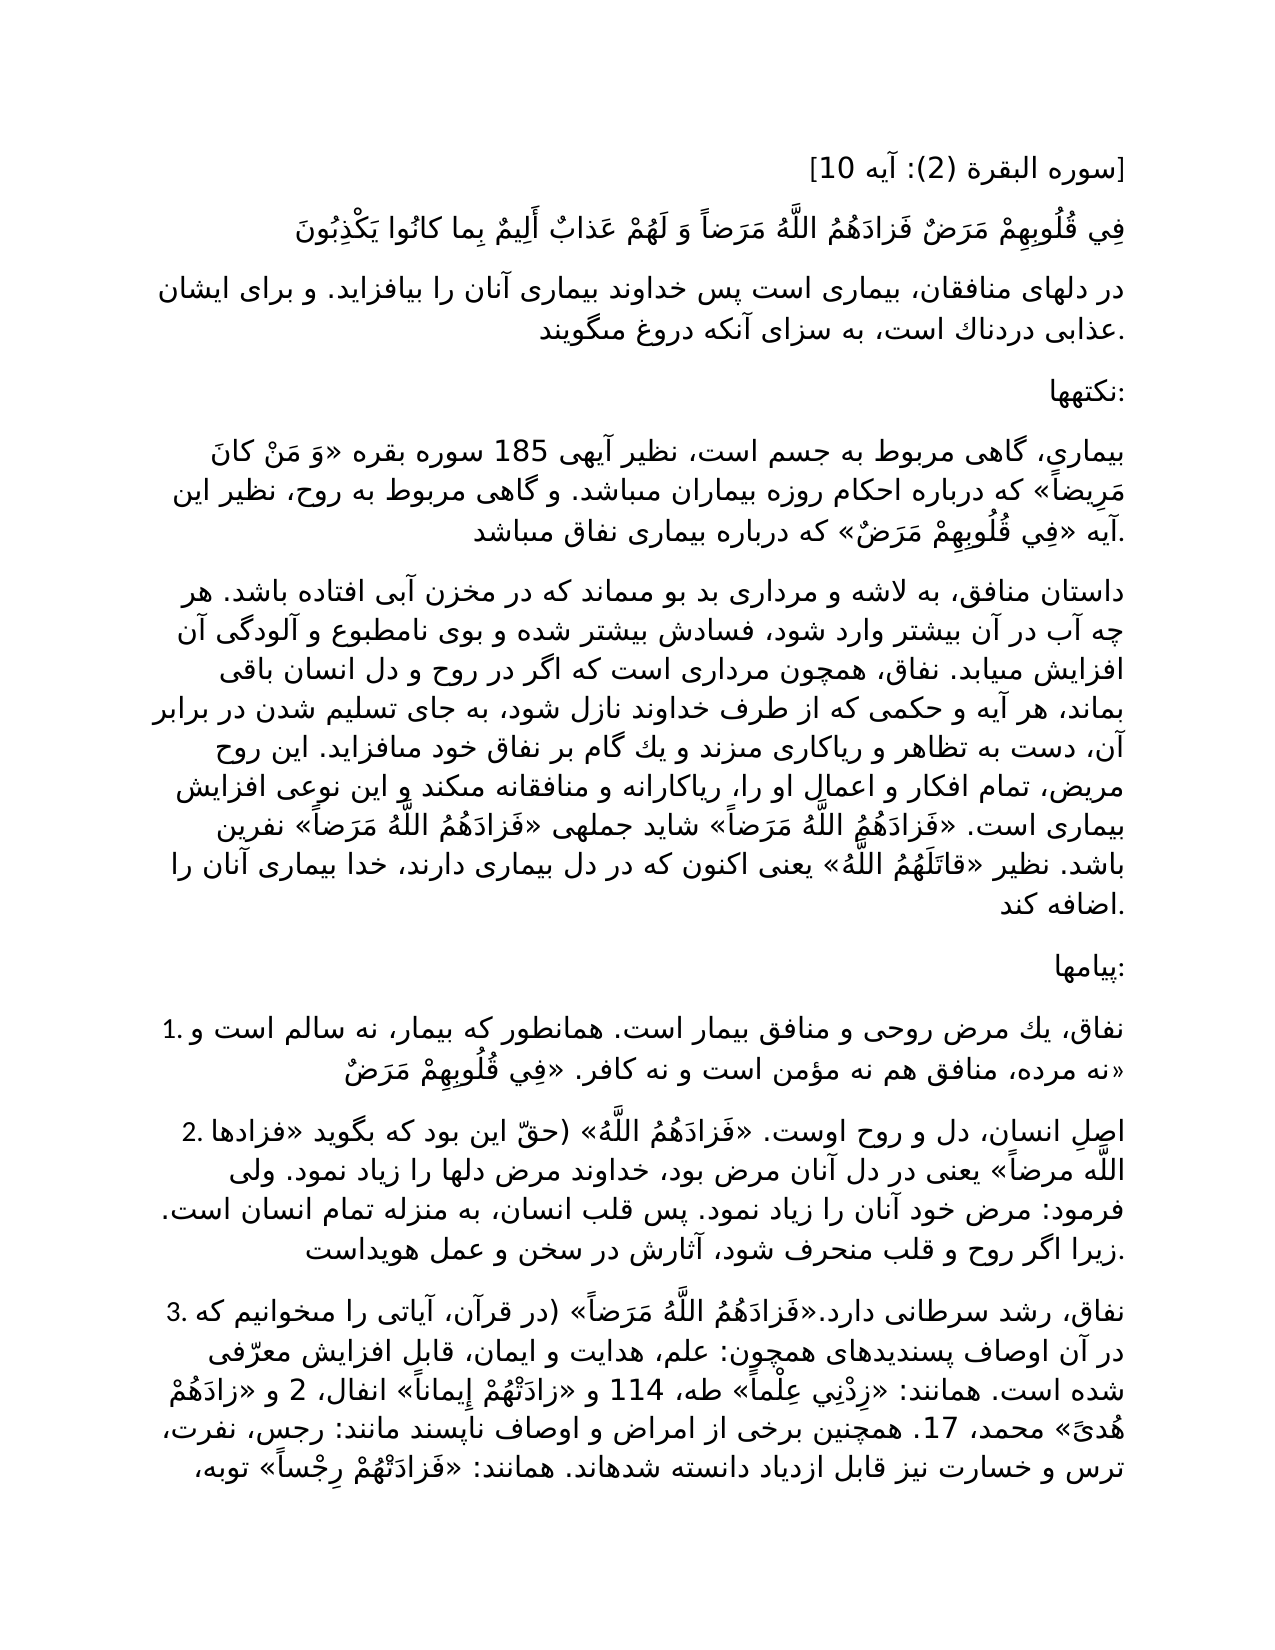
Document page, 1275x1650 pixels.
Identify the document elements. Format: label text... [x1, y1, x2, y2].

text [سوره البقرة (2): آيه 10] [150, 150, 1125, 186]
text پيام‏ها: [150, 948, 1125, 984]
text 2. اصلِ انسان، دل و روح اوست. «فَزادَهُمُ اللَّهُ» (حقّ اين بود كه بگويد «فزادها اللَّه مرضاً» يعنى در دل آنان مرض بود، خداوند مرض دلها را زياد نمود. ولى فرمود: مرض خود آنان را زياد نمود. پس قلب انسان، به منزله تمام انسان است. زيرا اگر روح و قلب منحرف شود، آثارش در سخن و عمل هويداست. [150, 1113, 1125, 1267]
text در دلهاى منافقان، بيمارى است پس خداوند بيمارى آنان را بيافزايد. و براى ايشان عذابى دردناك است، به سزاى آنكه دروغ مى‏گويند. [150, 272, 1125, 346]
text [150, 1293, 1125, 1485]
text بيمارى، گاهى مربوط به جسم است، نظير آيه‏ى 185 سوره بقره «وَ مَنْ كانَ مَرِيضاً» كه درباره احكام روزه بيماران مى‏باشد. و گاهى مربوط به روح، نظير اين آيه «فِي قُلُوبِهِمْ مَرَضٌ» كه درباره بيمارى نفاق مى‏باشد. [150, 434, 1125, 548]
text داستان منافق، به لاشه و مردارى بد بو مى‏ماند كه در مخزن آبى افتاده باشد. هر چه آب در آن بيشتر وارد شود، فسادش بيشتر شده و بوى نامطبوع و آلودگى آن افزايش مى‏يابد. نفاق، همچون مردارى است كه اگر در روح و دل انسان باقى بماند، هر آيه و حكمى كه از طرف خداوند نازل شود، به جاى تسليم شدن در برابر آن، دست به تظاهر و رياكارى مى‏زند و يك گام بر نفاق خود مى‏افزايد. اين روح مريض، تمام افكار و اعمال او را، رياكارانه و منافقانه مى‏كند و اين نوعى افزايش بيمارى است. «فَزادَهُمُ اللَّهُ مَرَضاً» شايد جمله‏ى «فَزادَهُمُ اللَّهُ مَرَضاً» نفرين باشد. نظير «قاتَلَهُمُ اللَّهُ» يعنى اكنون كه در دل بيمارى دارند، خدا بيمارى آنان را اضافه كند. [150, 574, 1125, 922]
text نكته‏ها: [150, 373, 1125, 408]
text 1. نفاق، يك مرض روحى و منافق بيمار است. همانطور كه بيمار، نه سالم است و نه مرده، منافق هم نه مؤمن است و نه كافر. «فِي قُلُوبِهِمْ مَرَضٌ» [150, 1010, 1125, 1086]
text فِي قُلُوبِهِمْ مَرَضٌ فَزادَهُمُ اللَّهُ مَرَضاً وَ لَهُمْ عَذابٌ أَلِيمٌ بِما كانُوا يَكْذِبُونَ [150, 212, 1125, 246]
